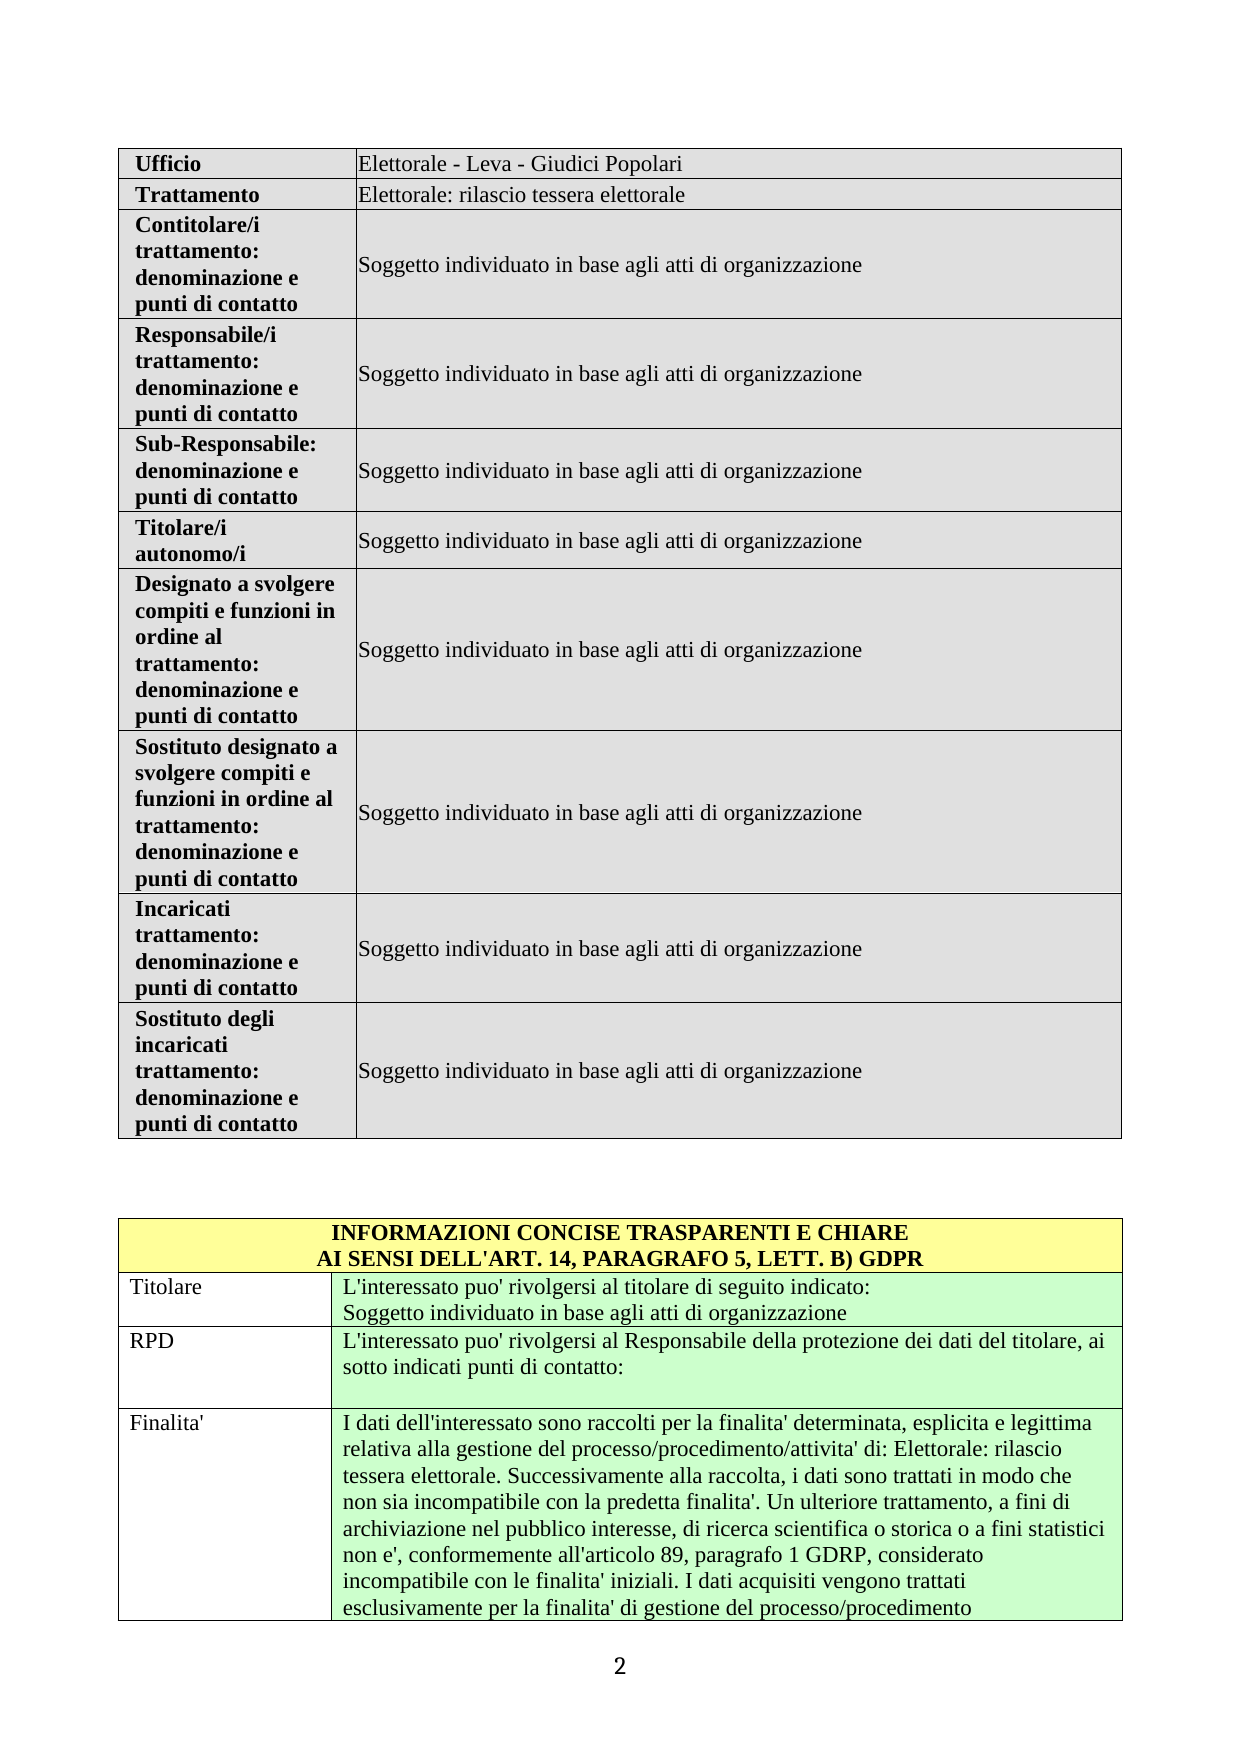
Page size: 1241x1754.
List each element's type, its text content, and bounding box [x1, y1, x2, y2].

table_cell Incaricati trattamento: denominazione e punti di contatto [119, 894, 356, 1002]
table_cell Elettorale - Leva - Giudici Popolari [357, 149, 1121, 178]
table_cell Soggetto individuato in base agli atti di organizzazione [357, 512, 1121, 568]
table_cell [332, 1409, 1122, 1620]
table_cell Trattamento [119, 179, 356, 209]
table_cell Titolare/i autonomo/i [119, 512, 356, 568]
table_cell Soggetto individuato in base agli atti di organizzazione [357, 210, 1121, 318]
table_cell L'interessato puo' rivolgersi al titolare di seguito indicato: Soggetto individuato in base agli atti di organizzazione [332, 1273, 1122, 1326]
table_cell Soggetto individuato in base agli atti di organizzazione [357, 731, 1121, 892]
table_cell Titolare [119, 1273, 331, 1326]
table_cell L'interessato puo' rivolgersi al Responsabile della protezione dei dati del titolare, ai sotto indicati punti di contatto: [332, 1327, 1122, 1408]
table_cell Soggetto individuato in base agli atti di organizzazione [357, 319, 1121, 428]
table_cell Responsabile/i trattamento: denominazione e punti di contatto [119, 319, 356, 428]
table_cell Elettorale: rilascio tessera elettorale [357, 179, 1121, 209]
table_cell Sub-Responsabile: denominazione e punti di contatto [119, 429, 356, 511]
table_cell Finalita' [119, 1409, 331, 1620]
table_header INFORMAZIONI CONCISE TRASPARENTI E CHIARE AI SENSI DELL'ART. 14, PARAGRAFO 5, LETT. B) GDPR [119, 1219, 1122, 1272]
table_cell Sostituto degli incaricati trattamento: denominazione e punti di contatto [119, 1003, 356, 1138]
table_cell Soggetto individuato in base agli atti di organizzazione [357, 894, 1121, 1002]
table_cell Designato a svolgere compiti e funzioni in ordine al trattamento: denominazione e punti di contatto [119, 569, 356, 730]
table_cell Soggetto individuato in base agli atti di organizzazione [357, 429, 1121, 511]
table_cell RPD [119, 1327, 331, 1408]
table_cell Sostituto designato a svolgere compiti e funzioni in ordine al trattamento: denominazione e punti di contatto [119, 731, 356, 892]
table_cell Soggetto individuato in base agli atti di organizzazione [357, 1003, 1121, 1138]
table_cell Contitolare/i trattamento: denominazione e punti di contatto [119, 210, 356, 318]
table_cell Ufficio [119, 149, 356, 178]
table_cell Soggetto individuato in base agli atti di organizzazione [357, 569, 1121, 730]
